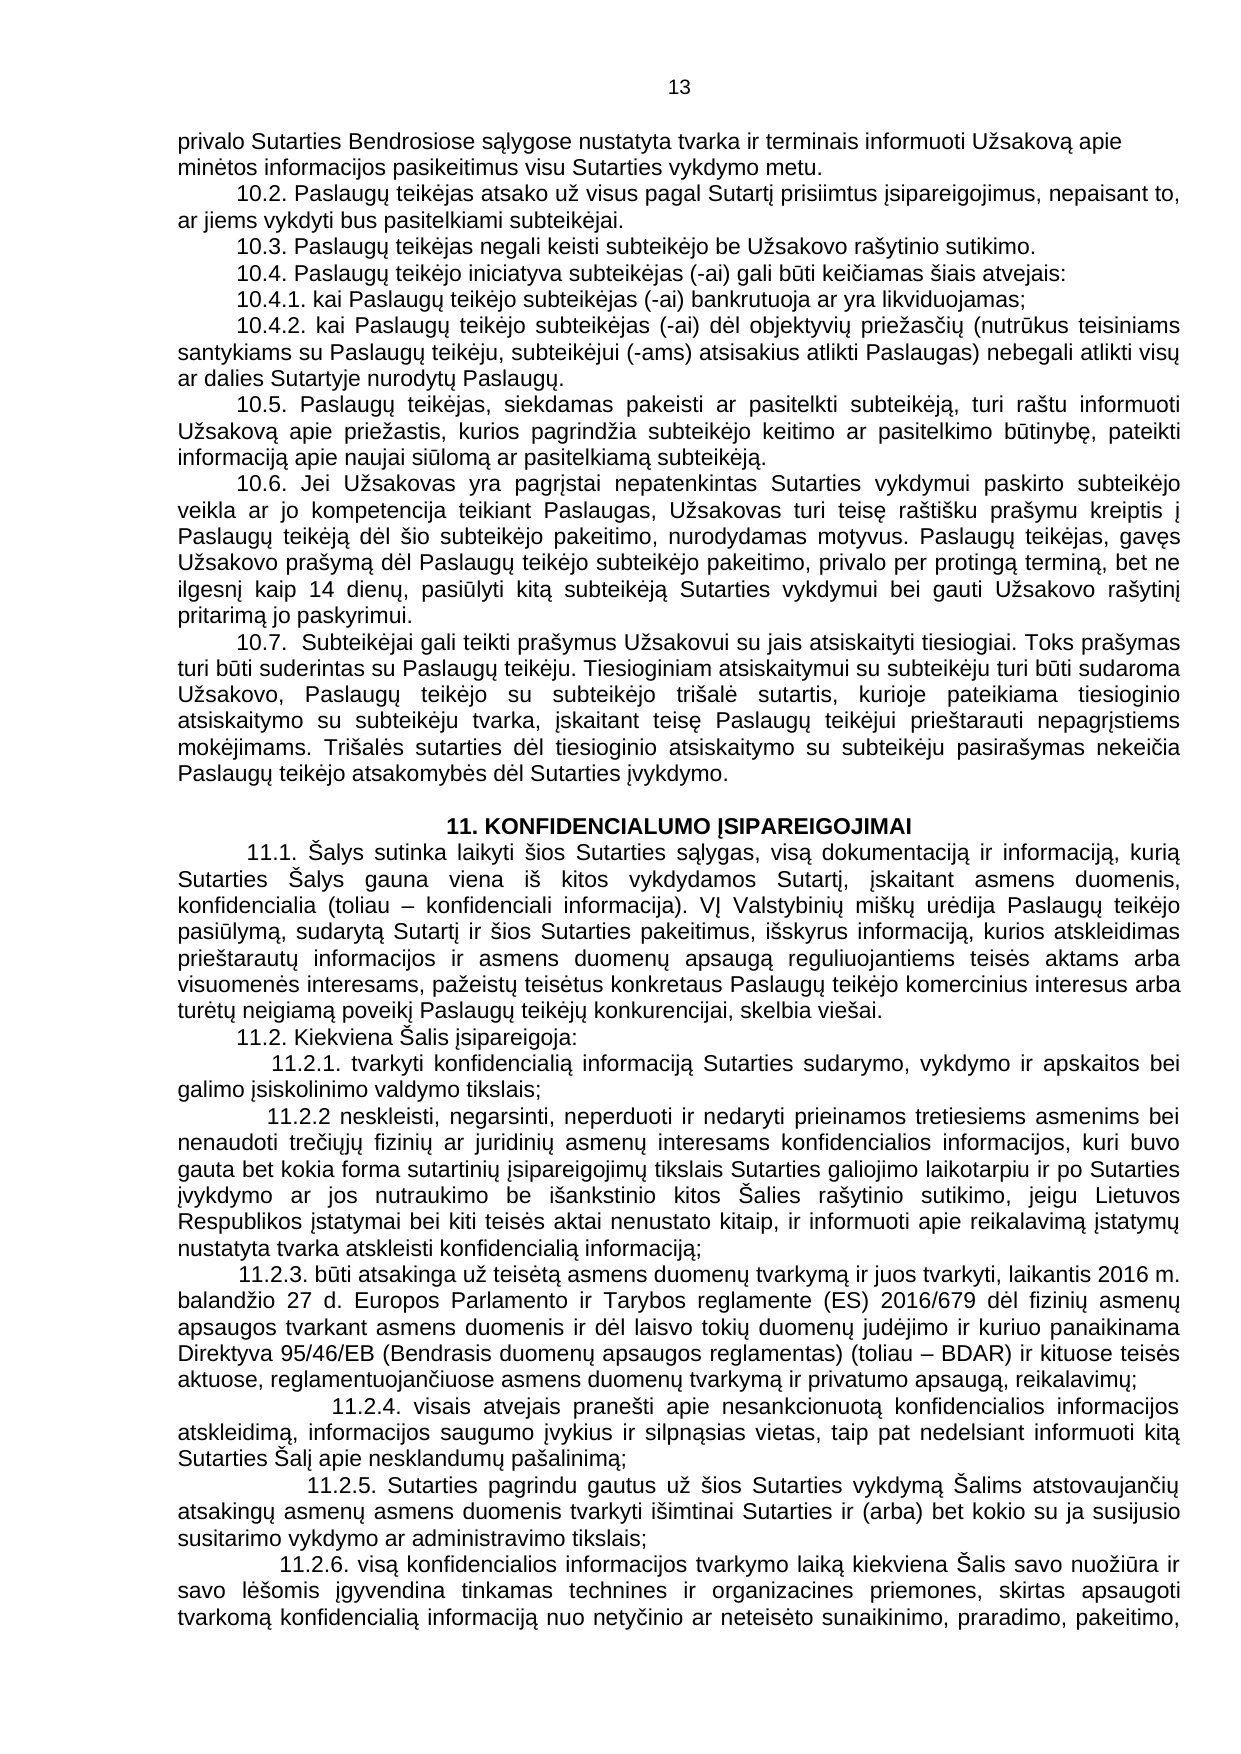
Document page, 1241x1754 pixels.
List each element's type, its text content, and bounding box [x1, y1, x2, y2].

list 10.3. Paslaugų teikėjas negali keisti subteikėjo be Užsakovo rašytinio sutikimo. [236, 233, 1181, 259]
list 10.4. Paslaugų teikėjo iniciatyva subteikėjas (-ai) gali būti keičiamas šiais atvejais: [236, 259, 1181, 286]
list 10.4.1. kai Paslaugų teikėjo subteikėjas (-ai) bankrutuoja ar yra likviduojamas; [236, 286, 1181, 312]
list 10.5. Paslaugų teikėjas, siekdamas pakeisti ar pasitelkti subteikėją, turi raštu informuoti Užsakovą apie priežastis, kurios pagrindžia subteikėjo keitimo ar pasitelkimo būtinybę, pateikti informaciją apie naujai siūlomą ar pasitelkiamą subteikėją. [177, 391, 1181, 470]
subtitle 11.2.5. Sutarties pagrindu gautus už šios Sutarties vykdymą Šalims atstovaujančių atsakingų asmenų asmens duomenis tvarkyti išimtinai Sutarties ir (arba) bet kokio su ja susijusio susitarimo vykdymo ar administravimo tikslais; [162, 1472, 1181, 1551]
list 10.7. Subteikėjai gali teikti prašymus Užsakovui su jais atsiskaityti tiesiogiai. Toks prašymas turi būti suderintas su Paslaugų teikėju. Tiesioginiam atsiskaitymui su subteikėju turi būti sudaroma Užsakovo, Paslaugų teikėjo su subteikėjo trišalė sutartis, kurioje pateikiama tiesioginio atsiskaitymo su subteikėju tvarka, įskaitant teisę Paslaugų teikėjui prieštarauti nepagrįstiems mokėjimams. Trišalės sutarties dėl tiesioginio atsiskaitymo su subteikėju pasirašymas nekeičia Paslaugų teikėjo atsakomybės dėl Sutarties įvykdymo. [177, 628, 1181, 787]
text 11.1. Šalys sutinka laikyti šios Sutarties sąlygas, visą dokumentaciją ir informaciją, kurią Sutarties Šalys gauna viena iš kitos vykdydamos Sutartį, įskaitant asmens duomenis, konfidencialia (toliau – konfidenciali informacija). VĮ Valstybinių miškų urėdija Paslaugų teikėjo pasiūlymą, sudarytą Sutartį ir šios Sutarties pakeitimus, išskyrus informaciją, kurios atskleidimas prieštarautų informacijos ir asmens duomenų apsaugą reguliuojantiems teisės aktams arba visuomenės interesams, pažeistų teisėtus konkretaus Paslaugų teikėjo komercinius interesus arba turėtų neigiamą poveikį Paslaugų teikėjų konkurencijai, skelbia viešai. [177, 839, 1181, 1024]
subtitle 11.2.4. visais atvejais pranešti apie nesankcionuotą konfidencialios informacijos atskleidimą, informacijos saugumo įvykius ir silpnąsias vietas, taip pat nedelsiant informuoti kitą Sutarties Šalį apie nesklandumų pašalinimą; [162, 1393, 1181, 1472]
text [177, 128, 1181, 180]
subtitle 11.2.3. būti atsakinga už teisėtą asmens duomenų tvarkymą ir juos tvarkyti, laikantis 2016 m. balandžio 27 d. Europos Parlamento ir Tarybos reglamente (ES) 2016/679 dėl fizinių asmenų apsaugos tvarkant asmens duomenis ir dėl laisvo tokių duomenų judėjimo ir kuriuo panaikinama Direktyva 95/46/EB (Bendrasis duomenų apsaugos reglamentas) (toliau – BDAR) ir kituose teisės aktuose, reglamentuojančiuose asmens duomenų tvarkymą ir privatumo apsaugą, reikalavimų; [148, 1261, 1181, 1393]
subtitle 11.2.1. tvarkyti konfidencialią informaciją Sutarties sudarymo, vykdymo ir apskaitos bei galimo įsiskolinimo valdymo tikslais; [162, 1050, 1181, 1103]
subtitle 11.2.2 neskleisti, negarsinti, neperduoti ir nedaryti prieinamos tretiesiems asmenims bei nenaudoti trečiųjų fizinių ar juridinių asmenų interesams konfidencialios informacijos, kuri buvo gauta bet kokia forma sutartinių įsipareigojimų tikslais Sutarties galiojimo laikotarpiu ir po Sutarties įvykdymo ar jos nutraukimo be išankstinio kitos Šalies rašytinio sutikimo, jeigu Lietuvos Respublikos įstatymai bei kiti teisės aktai nenustato kitaip, ir informuoti apie reikalavimą įstatymų nustatyta tvarka atskleisti konfidencialią informaciją; [148, 1103, 1181, 1261]
subtitle 11. KONFIDENCIALUMO ĮSIPAREIGOJIMAI [177, 813, 1181, 839]
list 10.4.2. kai Paslaugų teikėjo subteikėjas (-ai) dėl objektyvių priežasčių (nutrūkus teisiniams santykiams su Paslaugų teikėju, subteikėjui (-ams) atsisakius atlikti Paslaugas) nebegali atlikti visų ar dalies Sutartyje nurodytų Paslaugų. [177, 312, 1181, 391]
list 10.6. Jei Užsakovas yra pagrįstai nepatenkintas Sutarties vykdymui paskirto subteikėjo veikla ar jo kompetencija teikiant Paslaugas, Užsakovas turi teisę raštišku prašymu kreiptis į Paslaugų teikėją dėl šio subteikėjo pakeitimo, nurodydamas motyvus. Paslaugų teikėjas, gavęs Užsakovo prašymą dėl Paslaugų teikėjo subteikėjo pakeitimo, privalo per protingą terminą, bet ne ilgesnį kaip 14 dienų, pasiūlyti kitą subteikėją Sutarties vykdymui bei gauti Užsakovo rašytinį pritarimą jo paskyrimui. [177, 470, 1181, 628]
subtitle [162, 1551, 1181, 1630]
list 10.2. Paslaugų teikėjas atsako už visus pagal Sutartį prisiimtus įsipareigojimus, nepaisant to, ar jiems vykdyti bus pasitelkiami subteikėjai. [177, 180, 1181, 233]
text 11.2. Kiekviena Šalis įsipareigoja: [236, 1024, 1181, 1050]
